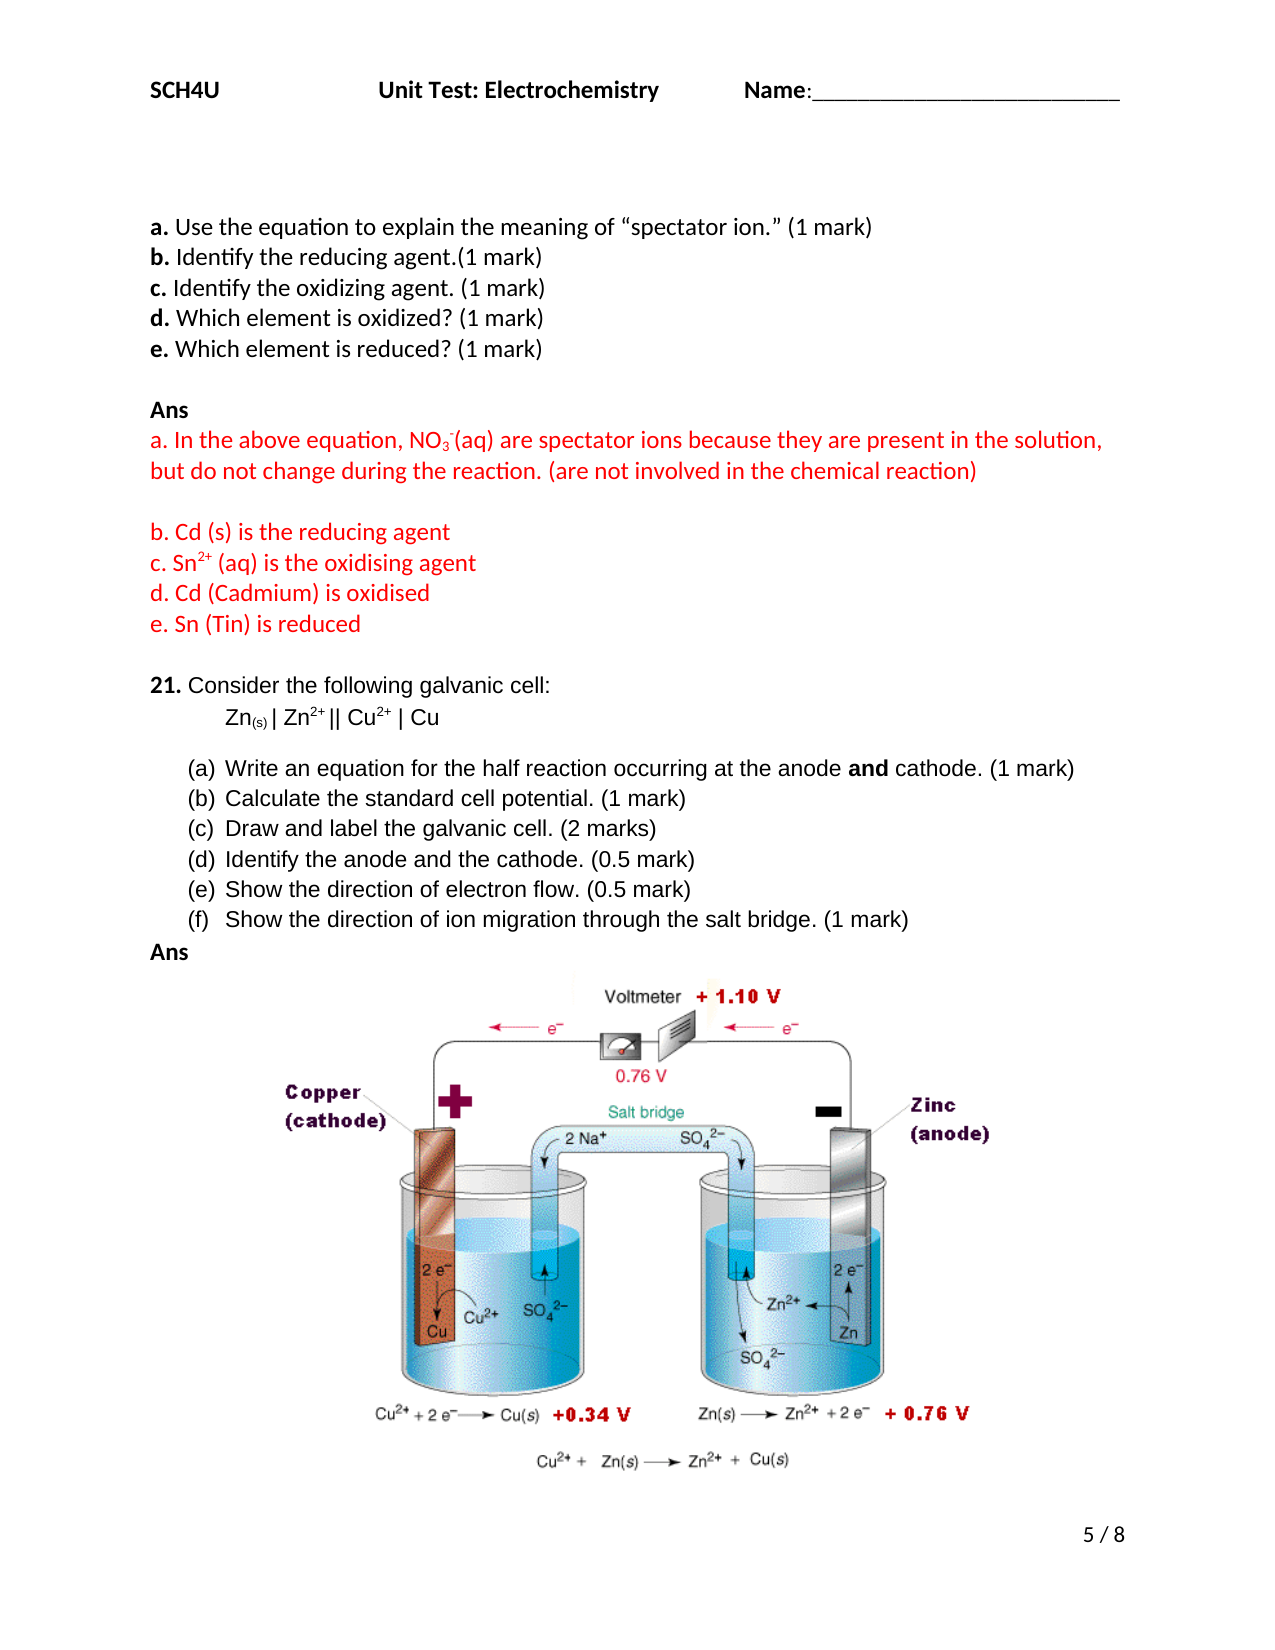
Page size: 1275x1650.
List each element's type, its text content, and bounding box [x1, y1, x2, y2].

text Ans [150, 394, 1125, 425]
text Zn(s) | Zn2+ || Cu2+ | Cu [150, 704, 1125, 730]
text d. Which element is oxidized? (1 mark) [150, 303, 1125, 333]
picture [268, 966, 1007, 1485]
text a. Use the equation to explain the meaning of “spectator ion.” (1 mark) [150, 211, 1125, 242]
list Write an equation for the half reaction occurring at the anode and cathode. (1 mark) [187, 755, 1125, 781]
text a. In the above equation, NO3-(aq) are spectator ions because they are present in the solution, but do not change during the reaction. (are not involved in the chemical reaction) [150, 425, 1125, 486]
list Show the direction of ion migration through the salt bridge. (1 mark) [187, 906, 1125, 932]
text e. Which element is reduced? (1 mark) [150, 333, 1125, 364]
list Draw and label the galvanic cell. (2 marks) [187, 815, 1125, 842]
list Show the direction of electron flow. (0.5 mark) [187, 876, 1125, 902]
text b. Identify the reducing agent.(1 mark) [150, 242, 1125, 272]
text 21. Consider the following galvanic cell: [150, 669, 1125, 699]
text c. Sn2+ (aq) is the oxidising agent [150, 547, 1125, 577]
text Ans [150, 936, 1125, 967]
text c. Identify the oxidizing agent. (1 mark) [150, 272, 1125, 303]
list Calculate the standard cell potential. (1 mark) [187, 785, 1125, 811]
text e. Sn (Tin) is reduced [150, 608, 1125, 638]
text b. Cd (s) is the reducing agent [150, 516, 1125, 547]
text d. Cd (Cadmium) is oxidised [150, 577, 1125, 608]
list Identify the anode and the cathode. (0.5 mark) [187, 846, 1125, 872]
